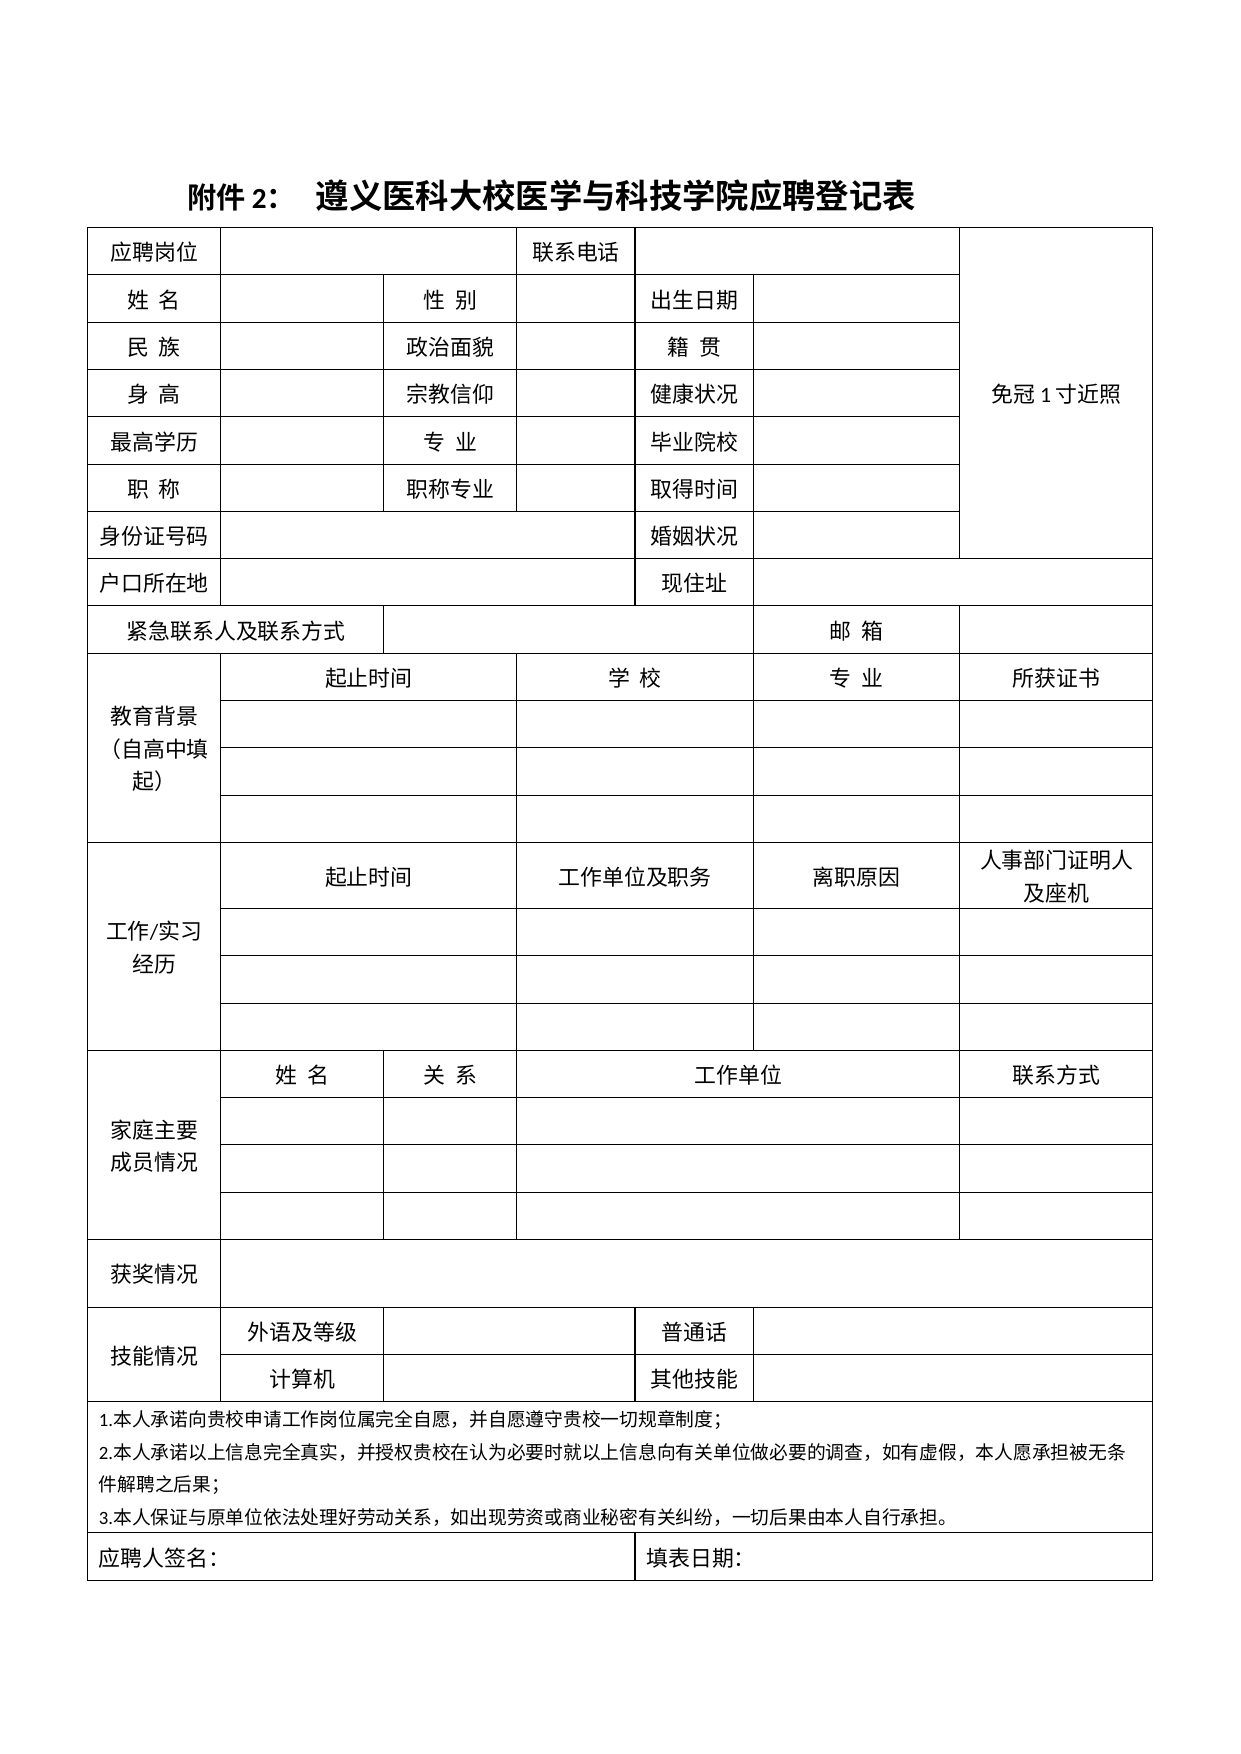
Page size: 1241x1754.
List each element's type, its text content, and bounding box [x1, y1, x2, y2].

table_cell [960, 1193, 1152, 1239]
table_cell [517, 465, 634, 511]
table_cell [221, 796, 516, 842]
table_cell [754, 417, 959, 463]
table_cell [517, 909, 753, 955]
table_cell [384, 1355, 634, 1401]
table_cell 专 业 [384, 417, 516, 463]
table_cell 出生日期 [636, 275, 753, 322]
table_cell 学 校 [517, 654, 753, 700]
table_cell [960, 1004, 1152, 1050]
table_cell 离职原因 [754, 843, 959, 908]
table_cell [221, 909, 516, 955]
table_cell 姓 名 [221, 1051, 383, 1097]
table_cell [221, 559, 634, 605]
table_cell 人事部门证明人及座机 [960, 843, 1152, 908]
table_cell [221, 512, 634, 558]
table_cell 技能情况 [88, 1308, 220, 1401]
table_cell 教育背景（自高中填起） [88, 654, 220, 842]
table_cell 工作单位及职务 [517, 843, 753, 908]
table_cell [221, 323, 383, 369]
table_cell 计算机 [221, 1355, 383, 1401]
table_cell [221, 417, 383, 463]
table_cell 民 族 [88, 323, 220, 369]
table_cell 普通话 [636, 1308, 753, 1354]
table_cell 获奖情况 [88, 1240, 220, 1307]
table_cell 1.本人承诺向贵校申请工作岗位属完全自愿，并自愿遵守贵校一切规章制度； 2.本人承诺以上信息完全真实，并授权贵校在认为必要时就以上信息向有关单位做必要的调查，如有虚假，本人愿承担被无条件解聘之后果； 3.本人保证与原单位依法处理好劳动关系，如出现劳资或商业秘密有关纠纷，一切后果由本人自行承担。 [88, 1402, 1152, 1532]
table_cell 所获证书 [960, 654, 1152, 700]
table_cell [517, 323, 634, 369]
table_cell [754, 701, 959, 747]
table_cell 家庭主要 成员情况 [88, 1051, 220, 1239]
table_cell [221, 1240, 1152, 1307]
table_cell 健康状况 [636, 370, 753, 416]
table_cell [754, 956, 959, 1002]
table_cell 身份证号码 [88, 512, 220, 558]
table_cell 职称专业 [384, 465, 516, 511]
table_header 应聘岗位 [88, 228, 220, 274]
table_cell [517, 796, 753, 842]
table_cell [221, 748, 516, 794]
table_cell [960, 701, 1152, 747]
table_header 免冠1寸近照 [960, 228, 1152, 558]
table_cell 婚姻状况 [636, 512, 753, 558]
table_cell 职 称 [88, 465, 220, 511]
table_cell [754, 275, 959, 322]
table_cell 最高学历 [88, 417, 220, 463]
table_cell [384, 1098, 516, 1144]
table_cell [221, 1098, 383, 1144]
table_cell [517, 956, 753, 1002]
table_header [221, 228, 516, 274]
table_cell [517, 1193, 959, 1239]
table_cell [960, 909, 1152, 955]
table_cell [221, 956, 516, 1002]
table_cell 联系方式 [960, 1051, 1152, 1097]
table_cell [384, 1308, 634, 1354]
table_cell 填表日期： [636, 1533, 1152, 1579]
table_cell 关 系 [384, 1051, 516, 1097]
table_cell [754, 465, 959, 511]
table_cell [960, 606, 1152, 653]
table_cell [517, 1004, 753, 1050]
table_cell 宗教信仰 [384, 370, 516, 416]
table_cell 性 别 [384, 275, 516, 322]
table_cell [517, 417, 634, 463]
table_cell [754, 1355, 1152, 1401]
table_cell [754, 1004, 959, 1050]
table_cell [754, 323, 959, 369]
table_cell [754, 909, 959, 955]
table_cell 取得时间 [636, 465, 753, 511]
table_cell [384, 606, 753, 653]
table_cell [517, 1098, 959, 1144]
table_cell 户口所在地 [88, 559, 220, 605]
table_cell [221, 701, 516, 747]
table_cell [517, 370, 634, 416]
table_cell 其他技能 [636, 1355, 753, 1401]
table_cell 专 业 [754, 654, 959, 700]
table_cell [754, 559, 1152, 605]
table_cell [960, 796, 1152, 842]
table_cell [221, 370, 383, 416]
table_cell [384, 1145, 516, 1192]
table_cell [221, 1145, 383, 1192]
table_cell [384, 1193, 516, 1239]
table_cell [960, 748, 1152, 794]
text 附件2： 遵义医科大校医学与科技学院应聘登记表 [187, 162, 1053, 227]
table_cell 毕业院校 [636, 417, 753, 463]
table_cell [221, 275, 383, 322]
table_cell [517, 748, 753, 794]
table_cell [754, 370, 959, 416]
table_cell [960, 1145, 1152, 1192]
table_cell [221, 1193, 383, 1239]
table_cell 外语及等级 [221, 1308, 383, 1354]
table_cell 紧急联系人及联系方式 [88, 606, 383, 653]
table_cell 起止时间 [221, 843, 516, 908]
table_cell [754, 512, 959, 558]
table_cell [754, 796, 959, 842]
table_cell 姓 名 [88, 275, 220, 322]
table_cell [517, 275, 634, 322]
table_cell 工作/实习经历 [88, 843, 220, 1050]
table_cell [517, 1145, 959, 1192]
table_cell [754, 748, 959, 794]
table_cell [960, 956, 1152, 1002]
table_cell 籍 贯 [636, 323, 753, 369]
table_cell [221, 465, 383, 511]
table_header [636, 228, 959, 274]
table_cell [754, 1308, 1152, 1354]
table_cell 应聘人签名： [88, 1533, 634, 1579]
table_cell 现住址 [636, 559, 753, 605]
table_header 联系电话 [517, 228, 634, 274]
table_cell [517, 701, 753, 747]
table_cell 邮 箱 [754, 606, 959, 653]
table_cell [960, 1098, 1152, 1144]
table_cell 身 高 [88, 370, 220, 416]
table_cell 政治面貌 [384, 323, 516, 369]
table_cell 工作单位 [517, 1051, 959, 1097]
table_cell [221, 1004, 516, 1050]
table_cell 起止时间 [221, 654, 516, 700]
